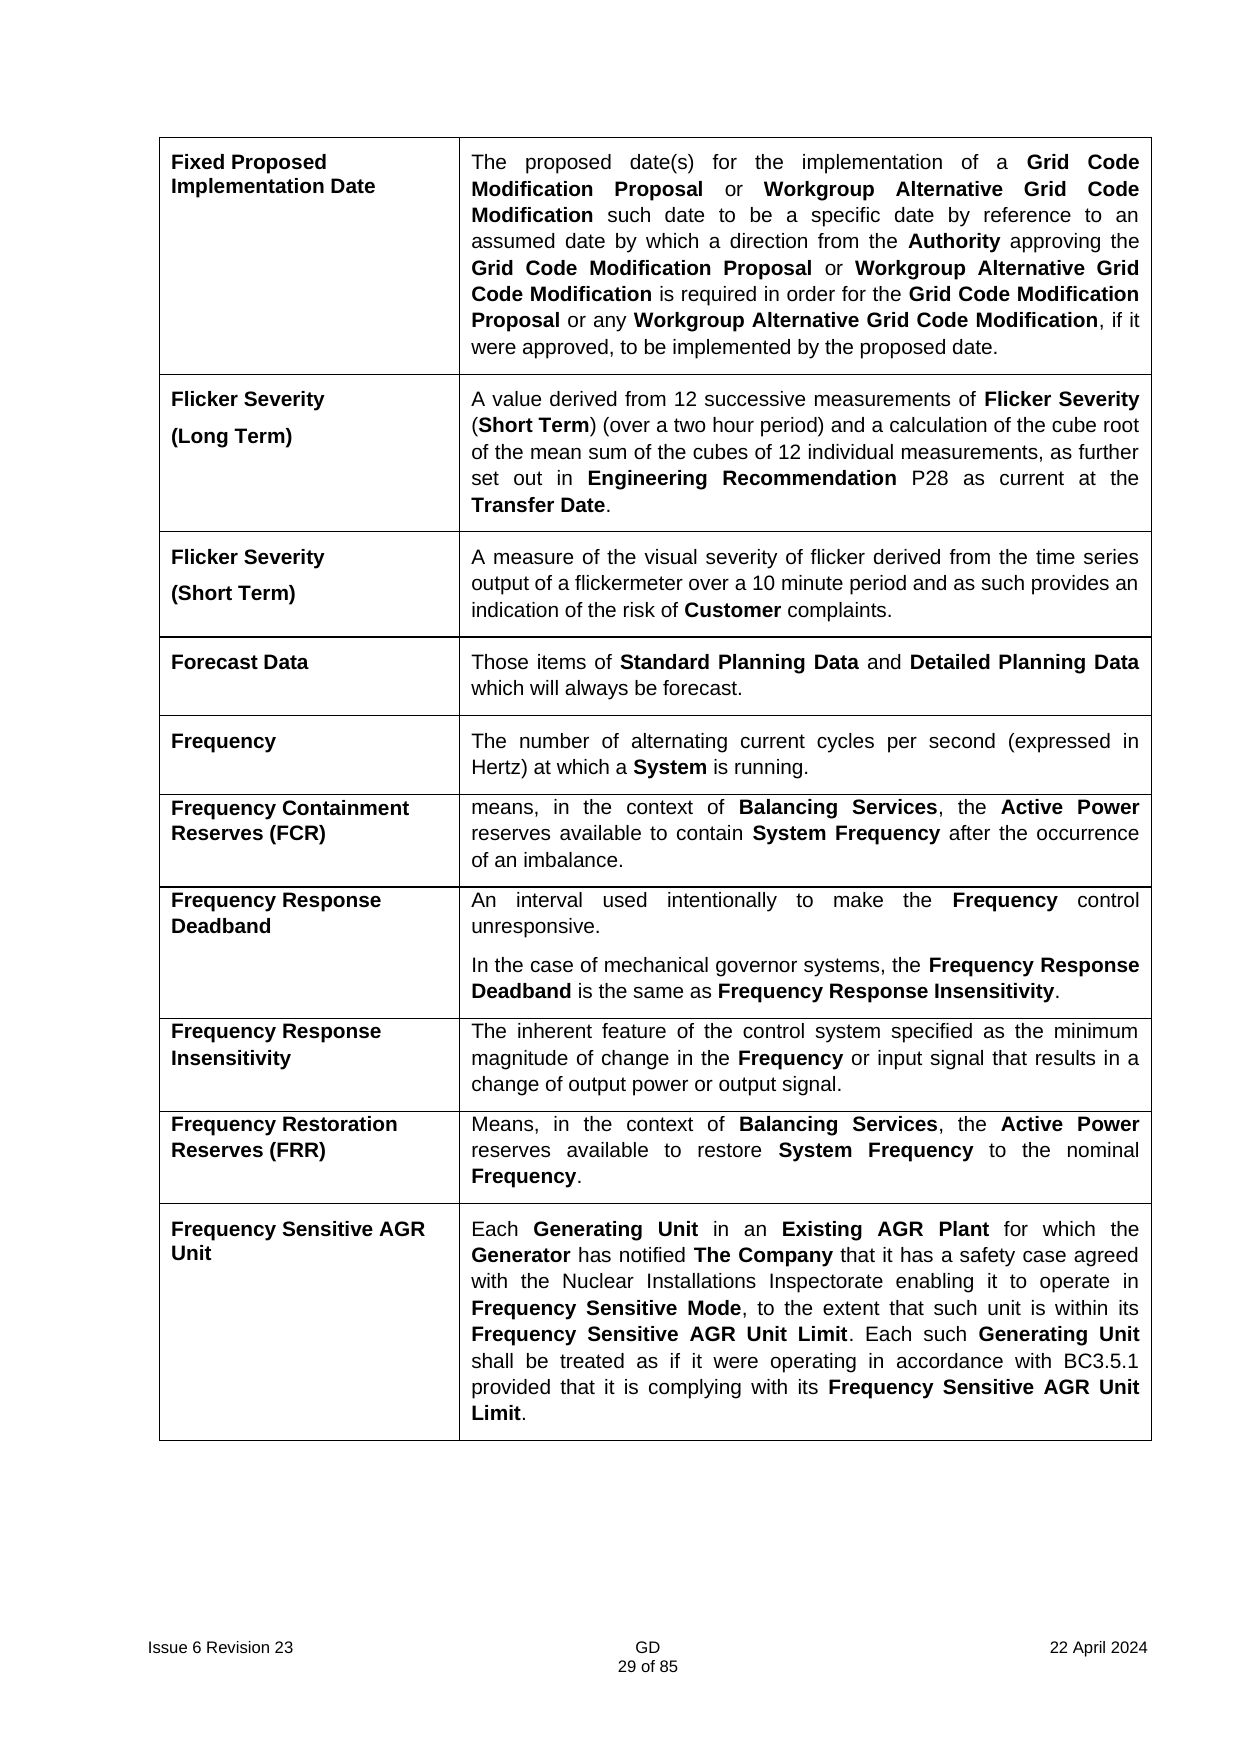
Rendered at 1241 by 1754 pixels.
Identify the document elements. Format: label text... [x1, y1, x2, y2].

table_cell An interval used intentionally to make the Frequency control unresponsive. In the case of mechanical governor systems, the Frequency Response Deadband is the same as Frequency Response Insensitivity. [460, 888, 1151, 1018]
table_cell Each Generating Unit in an Existing AGR Plant for which the Generator has notified The Company that it has a safety case agreed with the Nuclear Installations Inspectorate enabling it to operate in Frequency Sensitive Mode, to the extent that such unit is within its Frequency Sensitive AGR Unit Limit. Each such Generating Unit shall be treated as if it were operating in accordance with BC3.5.1 provided that it is complying with its Frequency Sensitive AGR Unit Limit. [460, 1204, 1151, 1440]
table_cell The inherent feature of the control system specified as the minimum magnitude of change in the Frequency or input signal that results in a change of output power or output signal. [460, 1019, 1151, 1111]
table_cell Frequency Response Deadband [160, 888, 459, 1018]
table_cell Frequency Containment Reserves (FCR) [160, 795, 459, 886]
table_cell means, in the context of Balancing Services, the Active Power reserves available to contain System Frequency after the occurrence of an imbalance. [460, 795, 1151, 886]
table_cell A value derived from 12 successive measurements of Flicker Severity (Short Term) (over a two hour period) and a calculation of the cube root of the mean sum of the cubes of 12 individual measurements, as further set out in Engineering Recommendation P28 as current at the Transfer Date. [460, 375, 1151, 531]
table_cell Frequency Restoration Reserves (FRR) [160, 1112, 459, 1203]
table_cell Forecast Data [160, 638, 459, 715]
table_cell The proposed date(s) for the implementation of a Grid Code Modification Proposal or Workgroup Alternative Grid Code Modification such date to be a specific date by reference to an assumed date by which a direction from the Authority approving the Grid Code Modification Proposal or Workgroup Alternative Grid Code Modification is required in order for the Grid Code Modification Proposal or any Workgroup Alternative Grid Code Modification, if it were approved, to be implemented by the proposed date. [460, 138, 1151, 373]
table_cell A measure of the visual severity of flicker derived from the time series output of a flickermeter over a 10 minute period and as such provides an indication of the risk of Customer complaints. [460, 532, 1151, 636]
table_cell Flicker Severity (Short Term) [160, 532, 459, 636]
table_cell Fixed Proposed Implementation Date [160, 138, 459, 373]
table_cell Flicker Severity (Long Term) [160, 375, 459, 531]
table_cell Frequency [160, 716, 459, 794]
table_cell Means, in the context of Balancing Services, the Active Power reserves available to restore System Frequency to the nominal Frequency. [460, 1112, 1151, 1203]
table_cell The number of alternating current cycles per second (expressed in Hertz) at which a System is running. [460, 716, 1151, 794]
table_cell Frequency Response Insensitivity [160, 1019, 459, 1111]
table_cell Frequency Sensitive AGR Unit [160, 1204, 459, 1440]
table_cell Those items of Standard Planning Data and Detailed Planning Data which will always be forecast. [460, 638, 1151, 715]
